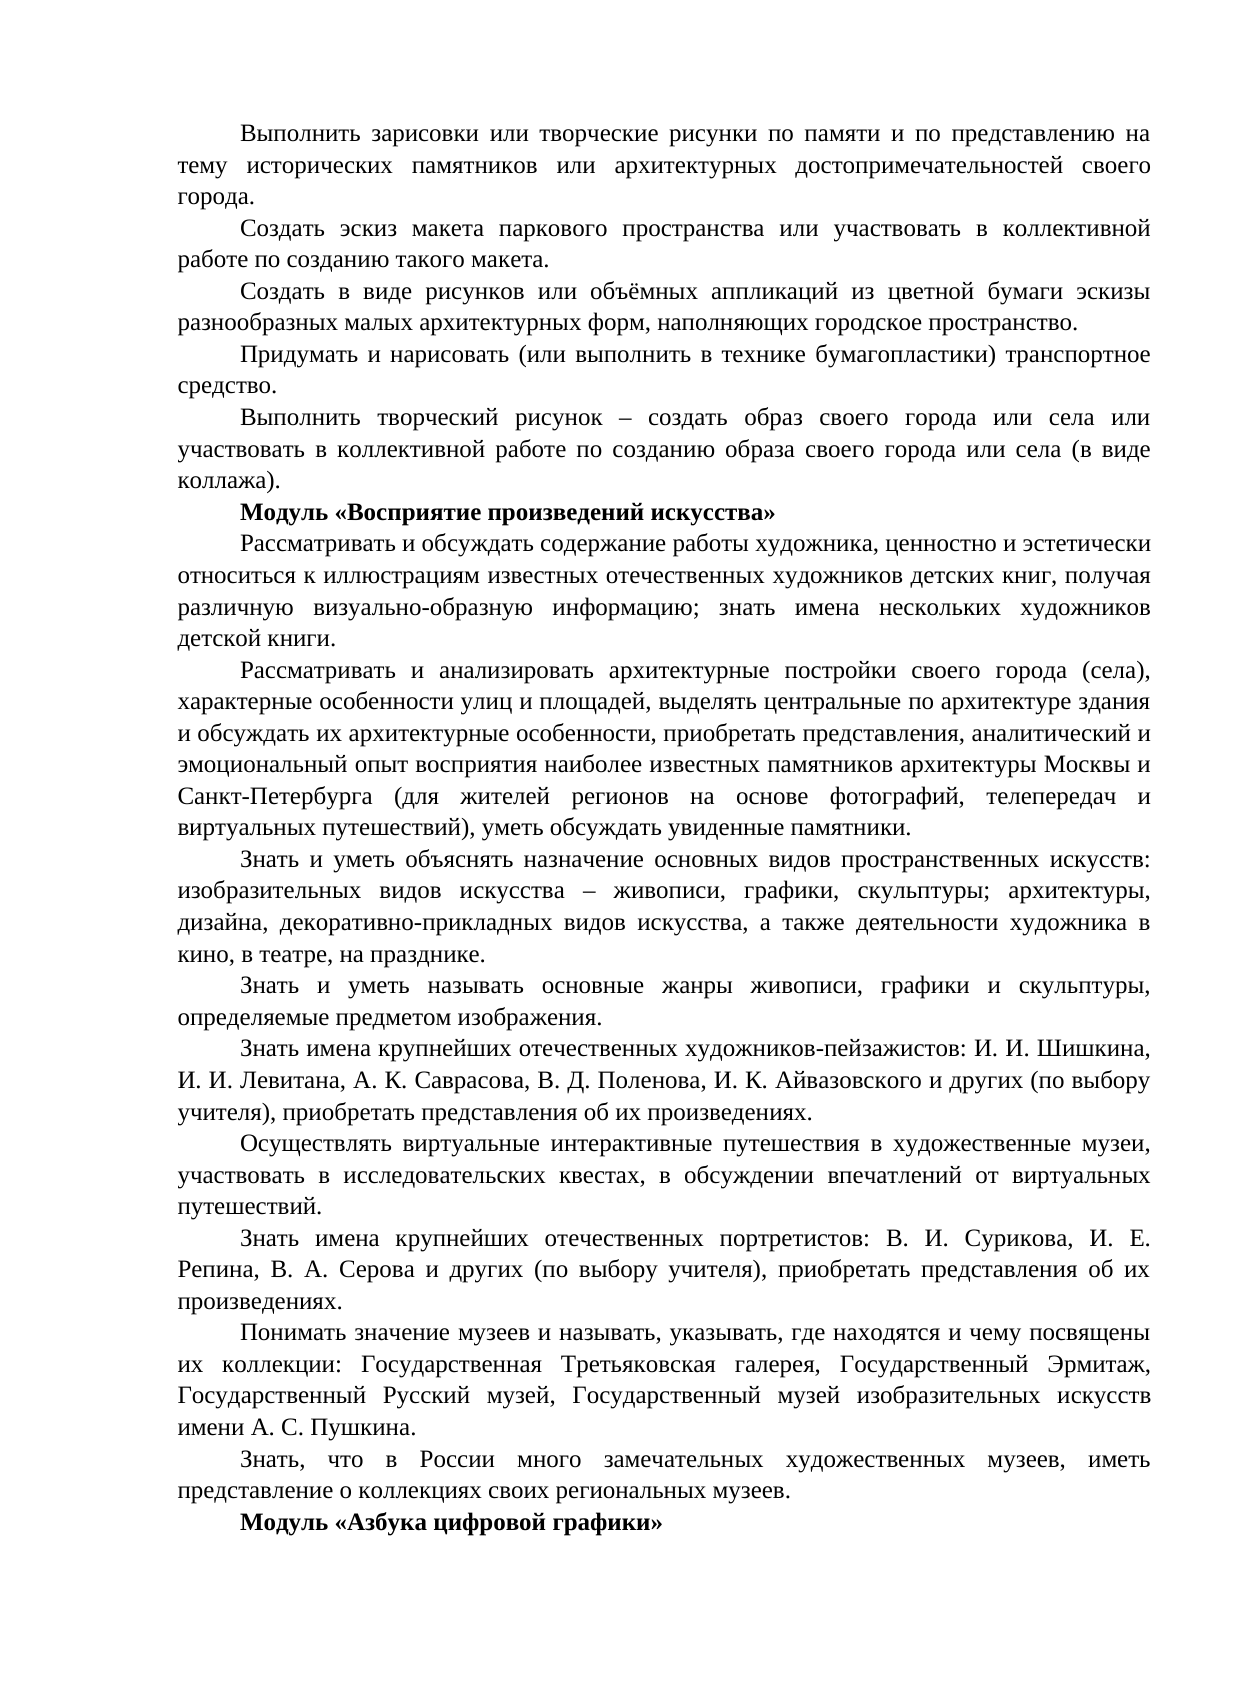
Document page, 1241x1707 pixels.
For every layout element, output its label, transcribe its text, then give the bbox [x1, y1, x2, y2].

text Осуществлять виртуальные интерактивные путешествия в художественные музеи, участвовать в исследовательских квестах, в обсуждении впечатлений от виртуальных путешествий. [177, 1128, 1152, 1220]
text Рассматривать и анализировать архитектурные постройки своего города (села), характерные особенности улиц и площадей, выделять центральные по архитектуре здания и обсуждать их архитектурные особенности, приобретать представления, аналитический и эмоциональный опыт восприятия наиболее известных памятников архитектуры Москвы и Санкт-Петербурга (для жителей регионов на основе фотографий, телепередач и виртуальных путешествий), уметь обсуждать увиденные памятники. [177, 655, 1152, 841]
text Знать и уметь объяснять назначение основных видов пространственных искусств: изобразительных видов искусства – живописи, графики, скульптуры; архитектуры, дизайна, декоративно-прикладных видов искусства, а также деятельности художника в кино, в театре, на празднике. [177, 844, 1152, 967]
text Создать в виде рисунков или объёмных аппликаций из цветной бумаги эскизы разнообразных малых архитектурных форм, наполняющих городское пространство. [177, 276, 1152, 336]
text Придумать и нарисовать (или выполнить в технике бумагопластики) транспортное средство. [177, 339, 1152, 399]
text Создать эскиз макета паркового пространства или участвовать в коллективной работе по созданию такого макета. [177, 213, 1152, 273]
text Знать и уметь называть основные жанры живописи, графики и скульптуры, определяемые предметом изображения. [177, 970, 1152, 1031]
text Понимать значение музеев и называть, указывать, где находятся и чему посвящены их коллекции: Государственная Третьяковская галерея, Государственный Эрмитаж, Государственный Русский музей, Государственный музей изобразительных искусств имени А. С. Пушкина. [177, 1317, 1152, 1441]
text Выполнить зарисовки или творческие рисунки по памяти и по представлению на тему исторических памятников или архитектурных достопримечательностей своего города. [177, 118, 1152, 210]
text Рассматривать и обсуждать содержание работы художника, ценностно и эстетически относиться к иллюстрациям известных отечественных художников детских книг, получая различную визуально-образную информацию; знать имена нескольких художников детской книги. [177, 528, 1152, 652]
text Знать имена крупнейших отечественных художников-пейзажистов: И. И. Шишкина, И. И. Левитана, А. К. Саврасова, В. Д. Поленова, И. К. Айвазовского и других (по выбору учителя), приобретать представления об их произведениях. [177, 1033, 1152, 1125]
text Выполнить творческий рисунок – создать образ своего города или села или участвовать в коллективной работе по созданию образа своего города или села (в виде коллажа). [177, 402, 1152, 494]
text Знать имена крупнейших отечественных портретистов: В. И. Сурикова, И. Е. Репина, В. А. Серова и других (по выбору учителя), приобретать представления об их произведениях. [177, 1223, 1152, 1315]
text Модуль «Восприятие произведений искусства» [177, 497, 1152, 526]
text Модуль «Азбука цифровой графики» [177, 1507, 1152, 1536]
text Знать, что в России много замечательных художественных музеев, иметь представление о коллекциях своих региональных музеев. [177, 1444, 1152, 1504]
